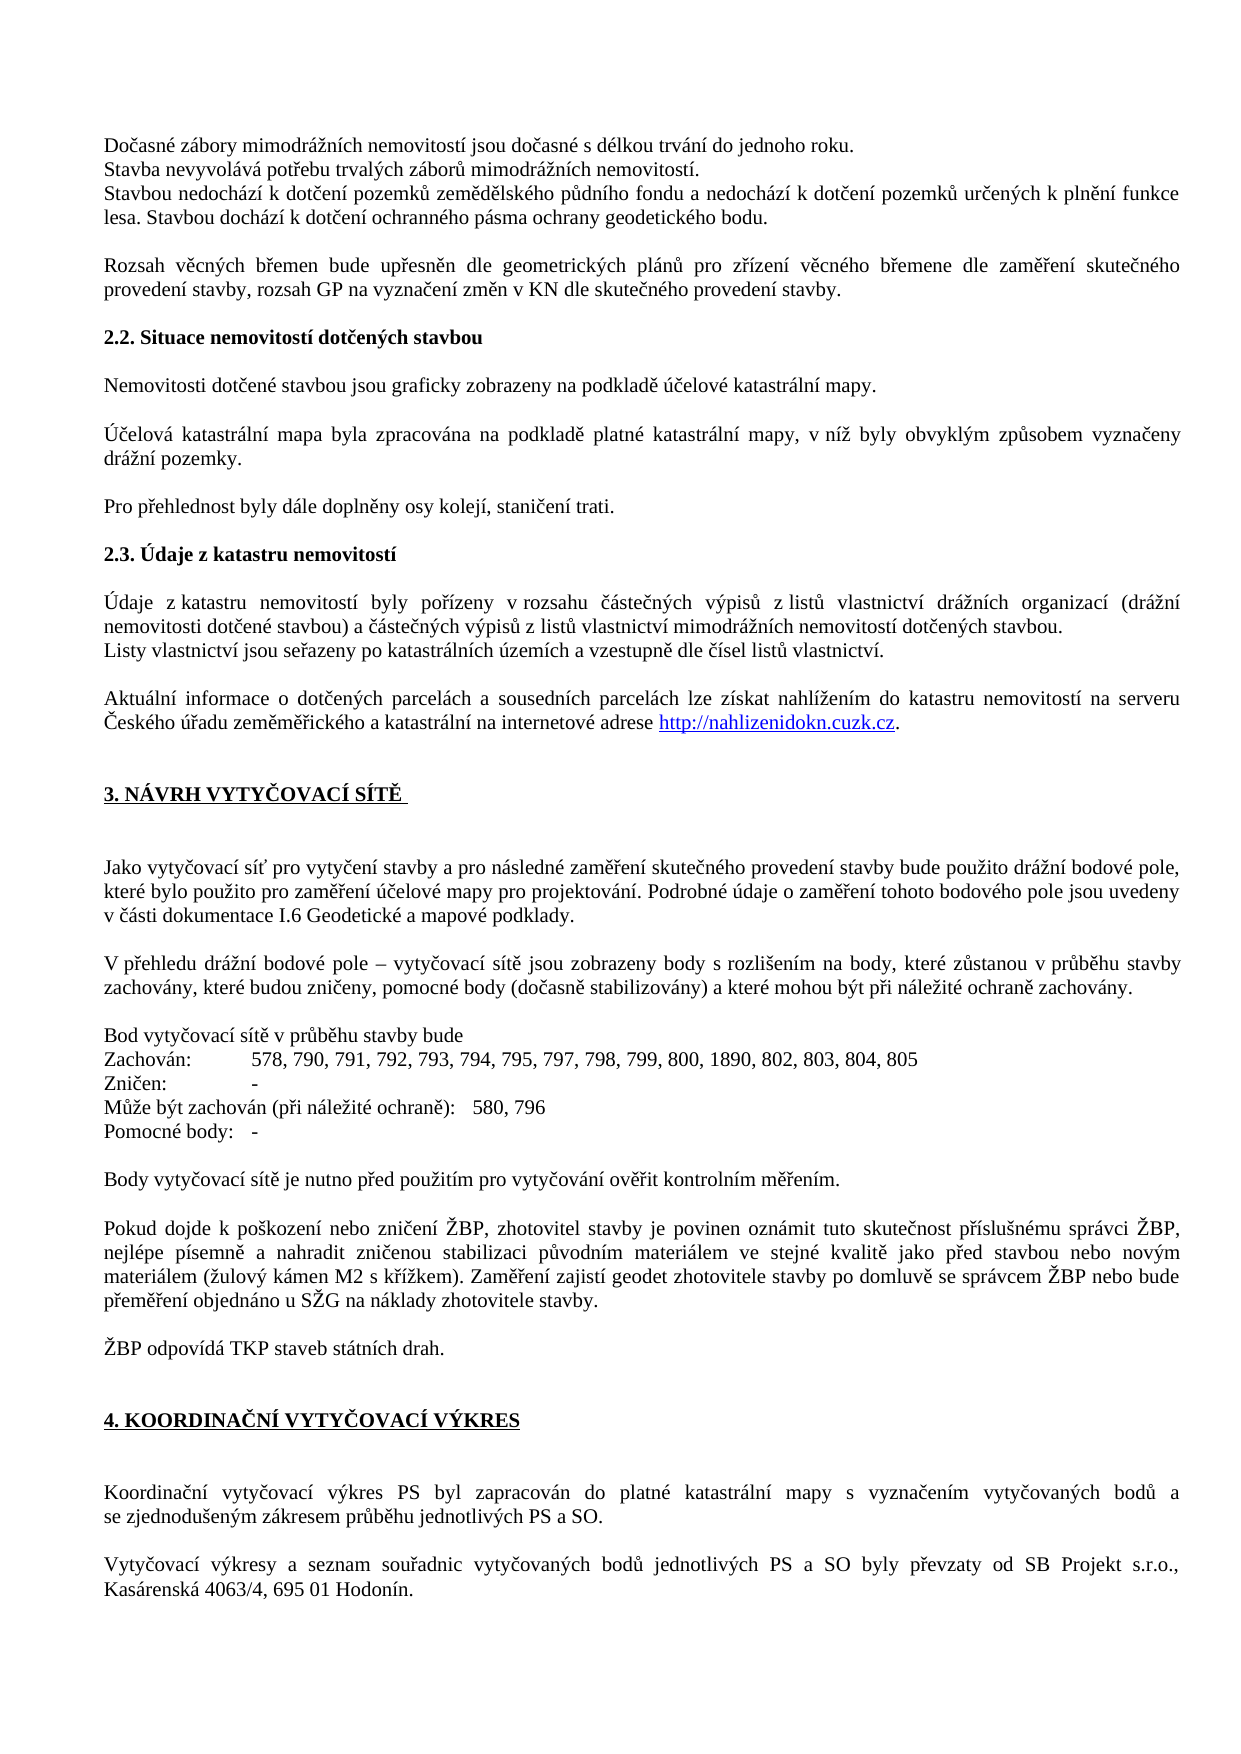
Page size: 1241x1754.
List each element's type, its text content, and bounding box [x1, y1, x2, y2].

text Body vytyčovací sítě je nutno před použitím pro vytyčování ověřit kontrolním měřením. [103, 1167, 1181, 1191]
text Zničen: - [103, 1071, 1181, 1095]
text Listy vlastnictví jsou seřazeny po katastrálních územích a vzestupně dle čísel listů vlastnictví. [103, 638, 1181, 662]
text Aktuální informace o dotčených parcelách a sousedních parcelách lze získat nahlížením do katastru nemovitostí na serveru Českého úřadu zeměměřického a katastrální na internetové adrese http://nahlizenidokn.cuzk.cz. [103, 686, 1181, 734]
text Pro přehlednost byly dále doplněny osy kolejí, staničení trati. [103, 494, 1181, 518]
text Koordinační vytyčovací výkres PS byl zapracován do platné katastrální mapy s vyznačením vytyčovaných bodů a se zjednodušeným zákresem průběhu jednotlivých PS a SO. [103, 1480, 1181, 1528]
text Může být zachován (při náležité ochraně): 580, 796 [103, 1095, 1181, 1119]
text 4. KOORDINAČNÍ VYTYČOVACÍ VÝKRES [103, 1408, 1181, 1432]
text Vytyčovací výkresy a seznam souřadnic vytyčovaných bodů jednotlivých PS a SO byly převzaty od SB Projekt s.r.o., Kasárenská 4063/4, 695 01 Hodonín. [103, 1552, 1181, 1601]
text ŽBP odpovídá TKP staveb státních drah. [103, 1336, 1181, 1360]
text 3. NÁVRH VYTYČOVACÍ SÍTĚ [103, 782, 1181, 806]
text Rozsah věcných břemen bude upřesněn dle geometrických plánů pro zřízení věcného břemene dle zaměření skutečného provedení stavby, rozsah GP na vyznačení změn v KN dle skutečného provedení stavby. [103, 253, 1181, 301]
text 2.3. Údaje z katastru nemovitostí [103, 542, 1181, 566]
text Dočasné zábory mimodrážních nemovitostí jsou dočasné s délkou trvání do jednoho roku. [103, 133, 1181, 157]
text Pokud dojde k poškození nebo zničení ŽBP, zhotovitel stavby je povinen oznámit tuto skutečnost příslušnému správci ŽBP, nejlépe písemně a nahradit zničenou stabilizaci původním materiálem ve stejné kvalitě jako před stavbou nebo novým materiálem (žulový kámen M2 s křížkem). Zaměření zajistí geodet zhotovitele stavby po domluvě se správcem ŽBP nebo bude přeměření objednáno u SŽG na náklady zhotovitele stavby. [103, 1216, 1181, 1312]
text Jako vytyčovací síť pro vytyčení stavby a pro následné zaměření skutečného provedení stavby bude použito drážní bodové pole, které bylo použito pro zaměření účelové mapy pro projektování. Podrobné údaje o zaměření tohoto bodového pole jsou uvedeny v části dokumentace I.6 Geodetické a mapové podklady. [103, 854, 1181, 927]
text Nemovitosti dotčené stavbou jsou graficky zobrazeny na podkladě účelové katastrální mapy. [103, 373, 1181, 397]
text V přehledu drážní bodové pole – vytyčovací sítě jsou zobrazeny body s rozlišením na body, které zůstanou v průběhu stavby zachovány, které budou zničeny, pomocné body (dočasně stabilizovány) a které mohou být při náležité ochraně zachovány. [103, 951, 1181, 999]
text Zachován: 578, 790, 791, 792, 793, 794, 795, 797, 798, 799, 800, 1890, 802, 803, 804, 805 [103, 1047, 1181, 1071]
text Stavbou nedochází k dotčení pozemků zemědělského půdního fondu a nedochází k dotčení pozemků určených k plnění funkce lesa. Stavbou dochází k dotčení ochranného pásma ochrany geodetického bodu. [103, 181, 1181, 229]
text Pomocné body: - [103, 1119, 1181, 1143]
text Účelová katastrální mapa byla zpracována na podkladě platné katastrální mapy, v níž byly obvyklým způsobem vyznačeny drážní pozemky. [103, 421, 1181, 469]
text Bod vytyčovací sítě v průběhu stavby bude [103, 1023, 1181, 1047]
text 2.2. Situace nemovitostí dotčených stavbou [103, 325, 1181, 349]
text Stavba nevyvolává potřebu trvalých záborů mimodrážních nemovitostí. [103, 157, 1181, 181]
text Údaje z katastru nemovitostí byly pořízeny v rozsahu částečných výpisů z listů vlastnictví drážních organizací (drážní nemovitosti dotčené stavbou) a částečných výpisů z listů vlastnictví mimodrážních nemovitostí dotčených stavbou. [103, 590, 1181, 638]
